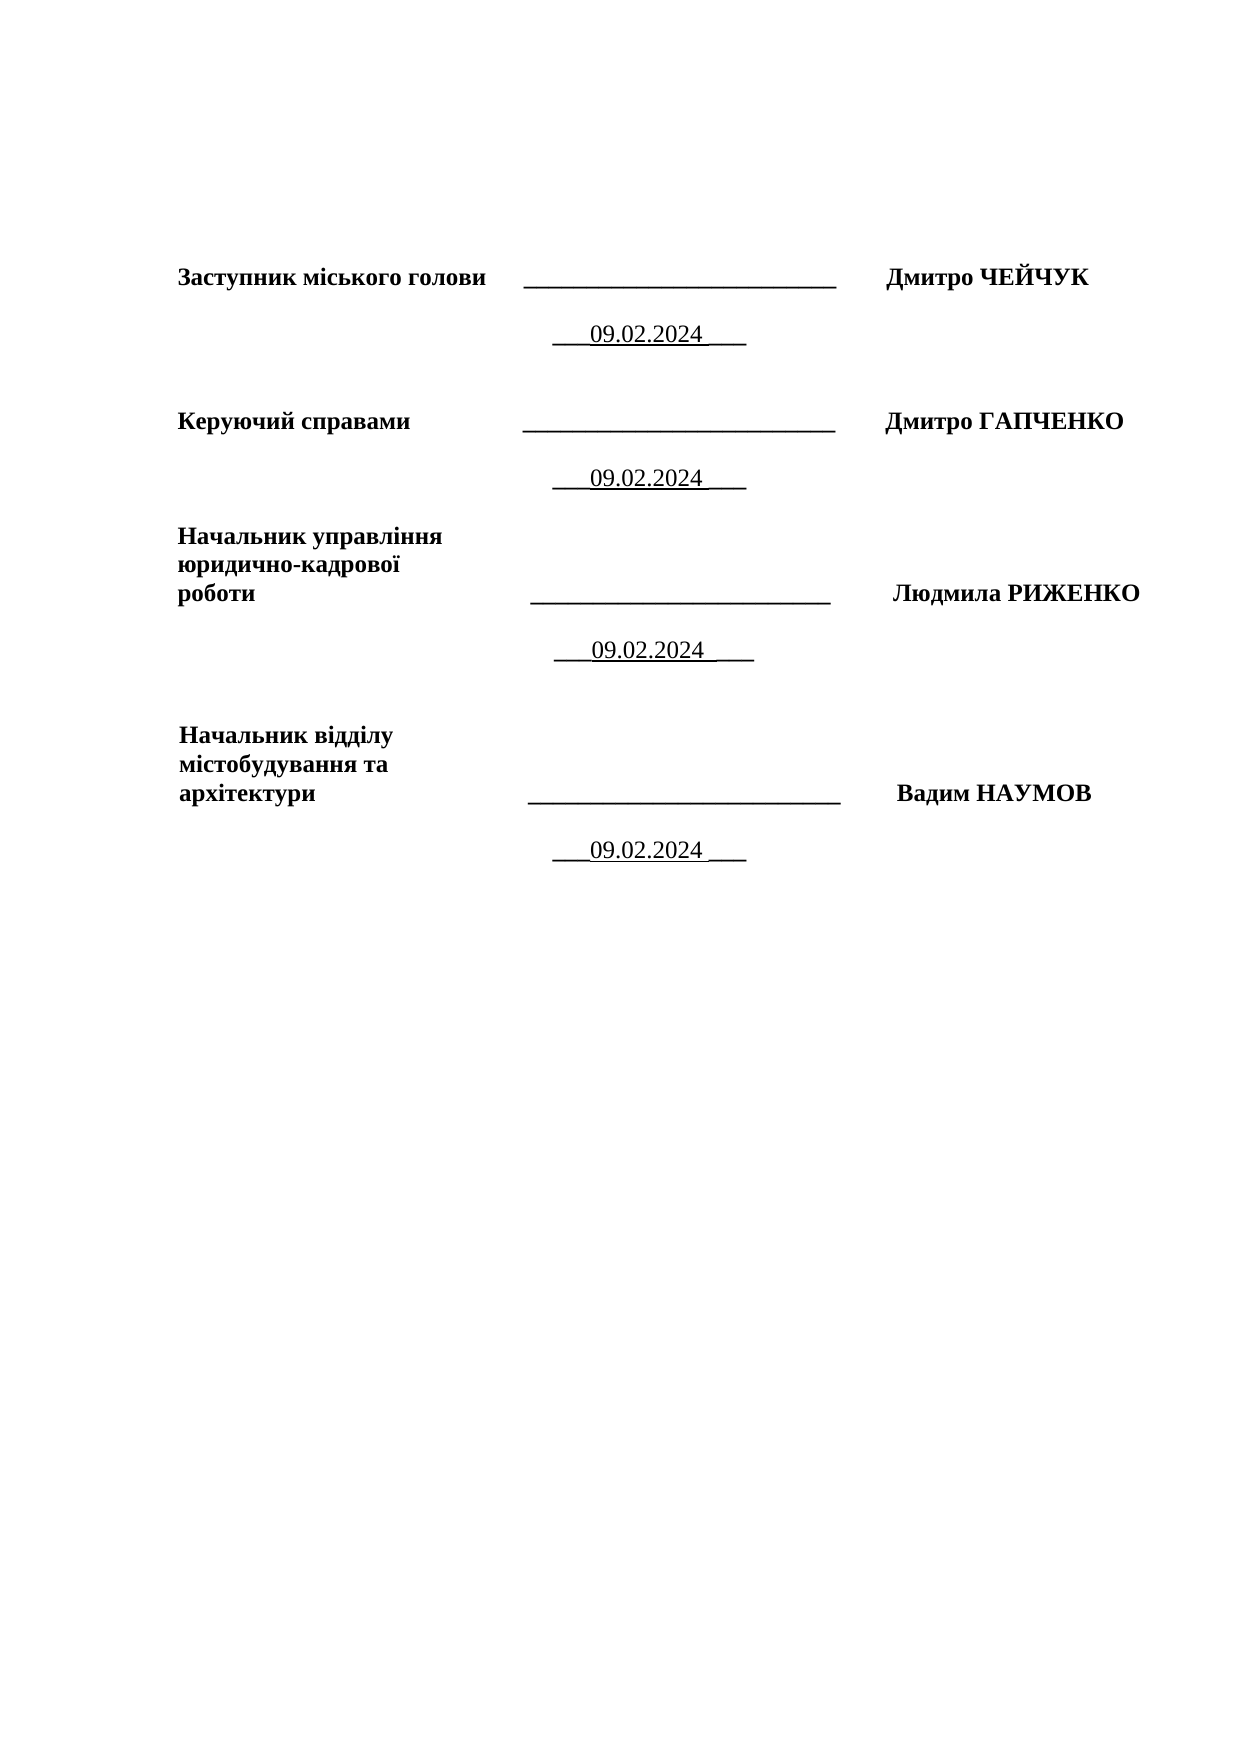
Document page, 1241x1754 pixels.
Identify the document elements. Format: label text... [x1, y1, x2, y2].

text ___09.02.2024 ___ [177, 836, 1167, 864]
text Начальник управління [177, 521, 1167, 549]
text містобудування та [148, 749, 1167, 778]
text Начальник відділу [148, 721, 1167, 749]
text юридично-кадрової [177, 549, 1167, 578]
text Керуючий справами _________________________ Дмитро ГАПЧЕНКО [177, 406, 1167, 434]
text Заступник міського голови _________________________ Дмитро ЧЕЙЧУК [177, 262, 1167, 291]
text роботи ________________________ Людмила РИЖЕНКО [177, 578, 1167, 607]
text ___09.02.2024 ___ [177, 319, 1167, 348]
text ___09.02.2024 ___ [148, 635, 1167, 664]
text ___09.02.2024 ___ [177, 463, 1167, 492]
text архітектури _________________________ Вадим НАУМОВ [148, 778, 1167, 807]
